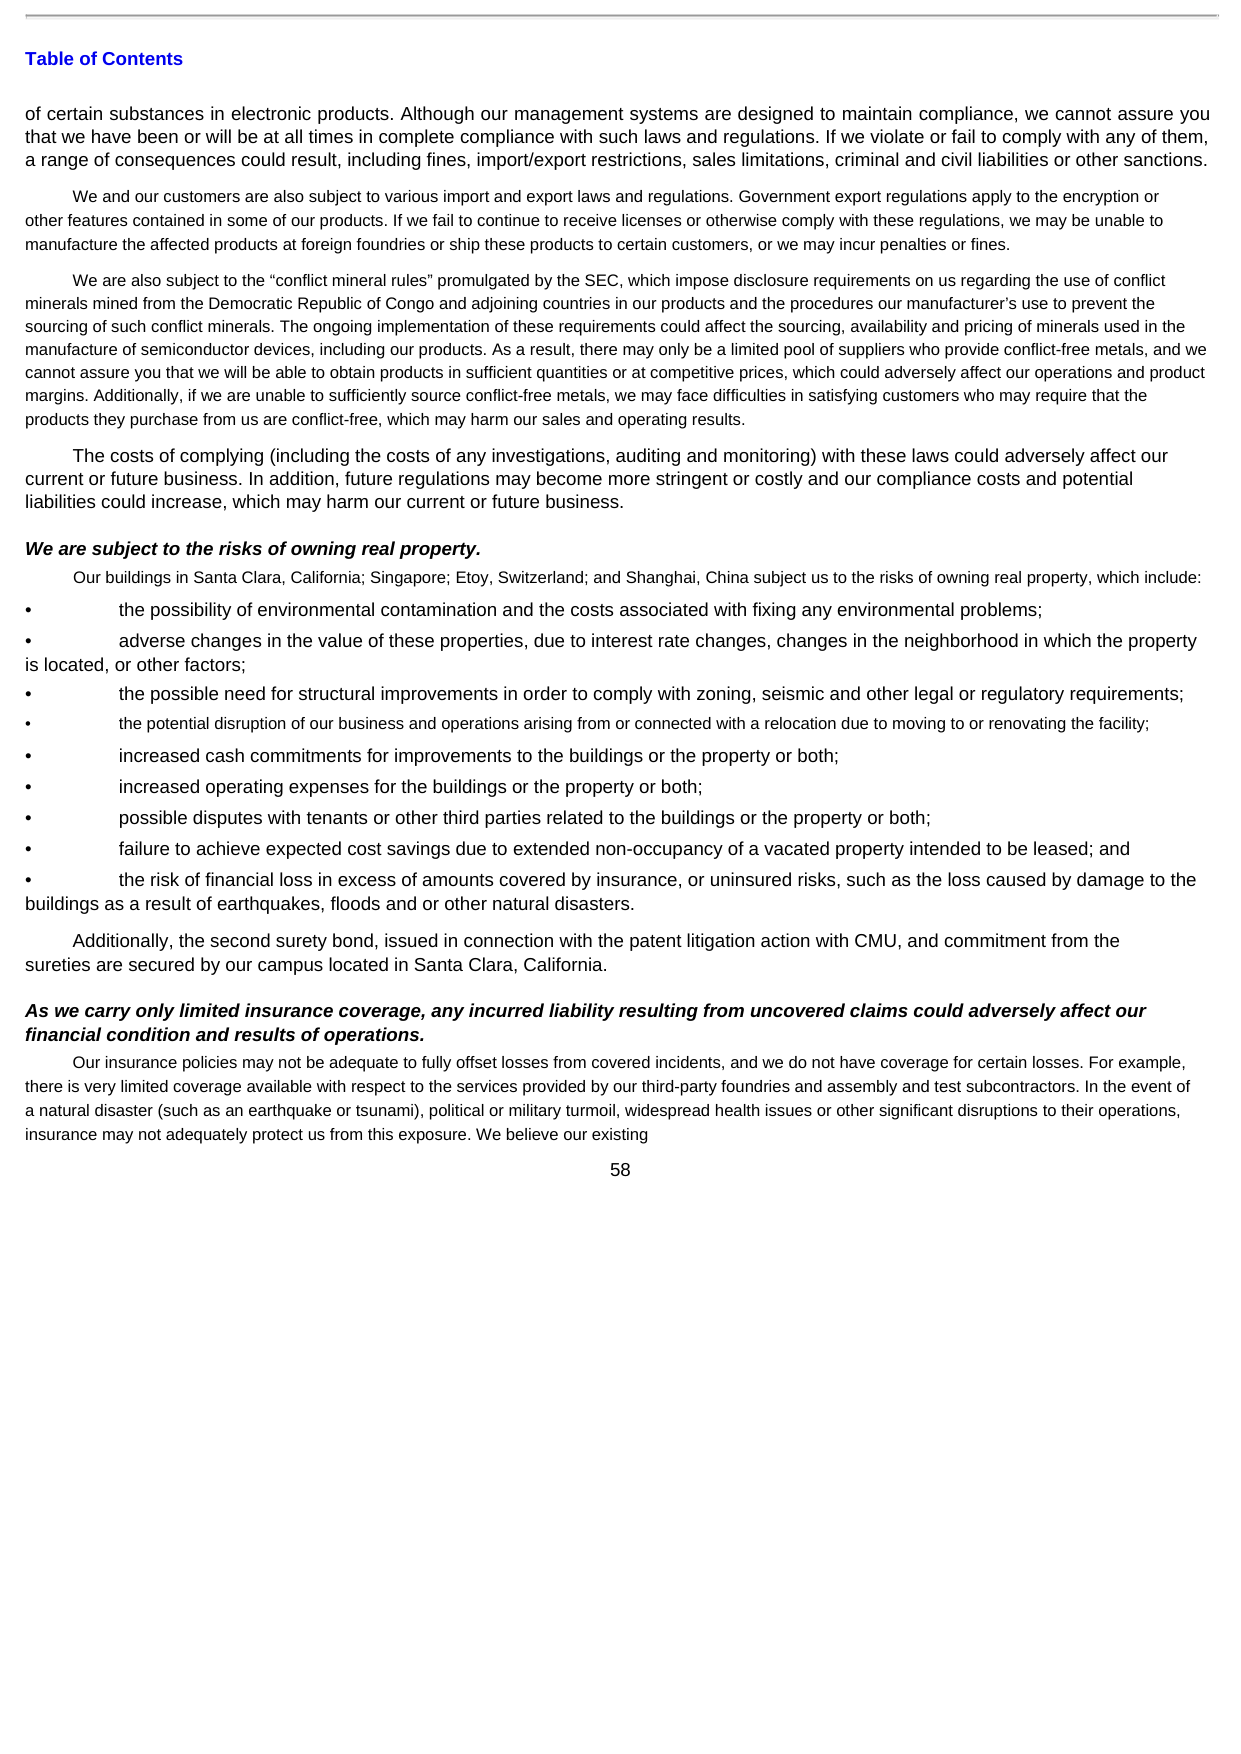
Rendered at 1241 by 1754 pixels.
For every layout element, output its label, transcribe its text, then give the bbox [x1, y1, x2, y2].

text Table of Contents [25, 48, 1213, 69]
list the potential disruption of our business and operations arising from or connected with a relocation due to moving to or renovating the facility; [25, 714, 1213, 733]
list the possible need for structural improvements in order to comply with zoning, seismic and other legal or regulatory requirements; [25, 683, 1213, 705]
list increased cash commitments for improvements to the buildings or the property or both; [25, 745, 1213, 767]
text We and our customers are also subject to various import and export laws and regulations. Government export regulations apply to the encryption or other features contained in some of our products. If we fail to continue to receive licenses or otherwise comply with these regulations, we may be unable to manufacture the affected products at foreign foundries or ship these products to certain customers, or we may incur penalties or fines. [25, 187, 1194, 254]
text As we carry only limited insurance coverage, any incurred liability resulting from uncovered claims could adversely affect our financial condition and results of operations. [25, 1000, 1211, 1046]
text 58 [25, 1158, 1215, 1180]
list the risk of financial loss in excess of amounts covered by insurance, or uninsured risks, such as the loss caused by damage to the buildings as a result of earthquakes, floods and or other natural disasters. [25, 869, 1213, 914]
picture [23, 14, 1220, 21]
list the possibility of environmental contamination and the costs associated with fixing any environmental problems; [25, 599, 1213, 621]
text We are subject to the risks of owning real property. [25, 537, 1213, 559]
list increased operating expenses for the buildings or the property or both; [25, 776, 1213, 797]
text of certain substances in electronic products. Although our management systems are designed to maintain compliance, we cannot assure you that we have been or will be at all times in complete compliance with such laws and regulations. If we violate or fail to comply with any of them, a range of consequences could result, including fines, import/export restrictions, sales limitations, criminal and civil liabilities or other sanctions. [25, 102, 1211, 170]
text The costs of complying (including the costs of any investigations, auditing and monitoring) with these laws could adversely affect our current or future business. In addition, future regulations may become more stringent or costly and our compliance costs and potential liabilities could increase, which may harm our current or future business. [25, 445, 1197, 513]
text Our buildings in Santa Clara, California; Singapore; Etoy, Switzerland; and Shanghai, China subject us to the risks of owning real property, which include: [73, 568, 1213, 587]
text We are also subject to the “conflict mineral rules” promulgated by the SEC, which impose disclosure requirements on us regarding the use of conflict minerals mined from the Democratic Republic of Congo and adjoining countries in our products and the procedures our manufacturer’s use to prevent the sourcing of such conflict minerals. The ongoing implementation of these requirements could affect the sourcing, availability and pricing of minerals used in the manufacture of semiconductor devices, including our products. As a result, there may only be a limited pool of suppliers who provide conflict-free metals, and we cannot assure you that we will be able to obtain products in sufficient quantities or at competitive prices, which could adversely affect our operations and product margins. Additionally, if we are unable to sufficiently source conflict-free metals, we may face difficulties in satisfying customers who may require that the products they purchase from us are conflict-free, which may harm our sales and operating results. [25, 271, 1213, 428]
list adverse changes in the value of these properties, due to interest rate changes, changes in the neighborhood in which the property is located, or other factors; [25, 630, 1213, 676]
text Additionally, the second surety bond, issued in connection with the patent litigation action with CMU, and commitment from the sureties are secured by our campus located in Santa Clara, California. [25, 930, 1188, 976]
text Our insurance policies may not be adequate to fully offset losses from covered incidents, and we do not have coverage for certain losses. For example, there is very limited coverage available with respect to the services provided by our third-party foundries and assembly and test subcontractors. In the event of a natural disaster (such as an earthquake or tsunami), political or military turmoil, widespread health issues or other significant disruptions to their operations, insurance may not adequately protect us from this exposure. We believe our existing [25, 1053, 1199, 1143]
list possible disputes with tenants or other third parties related to the buildings or the property or both; [25, 807, 1213, 828]
list failure to achieve expected cost savings due to extended non-occupancy of a vacated property intended to be leased; and [25, 838, 1213, 859]
